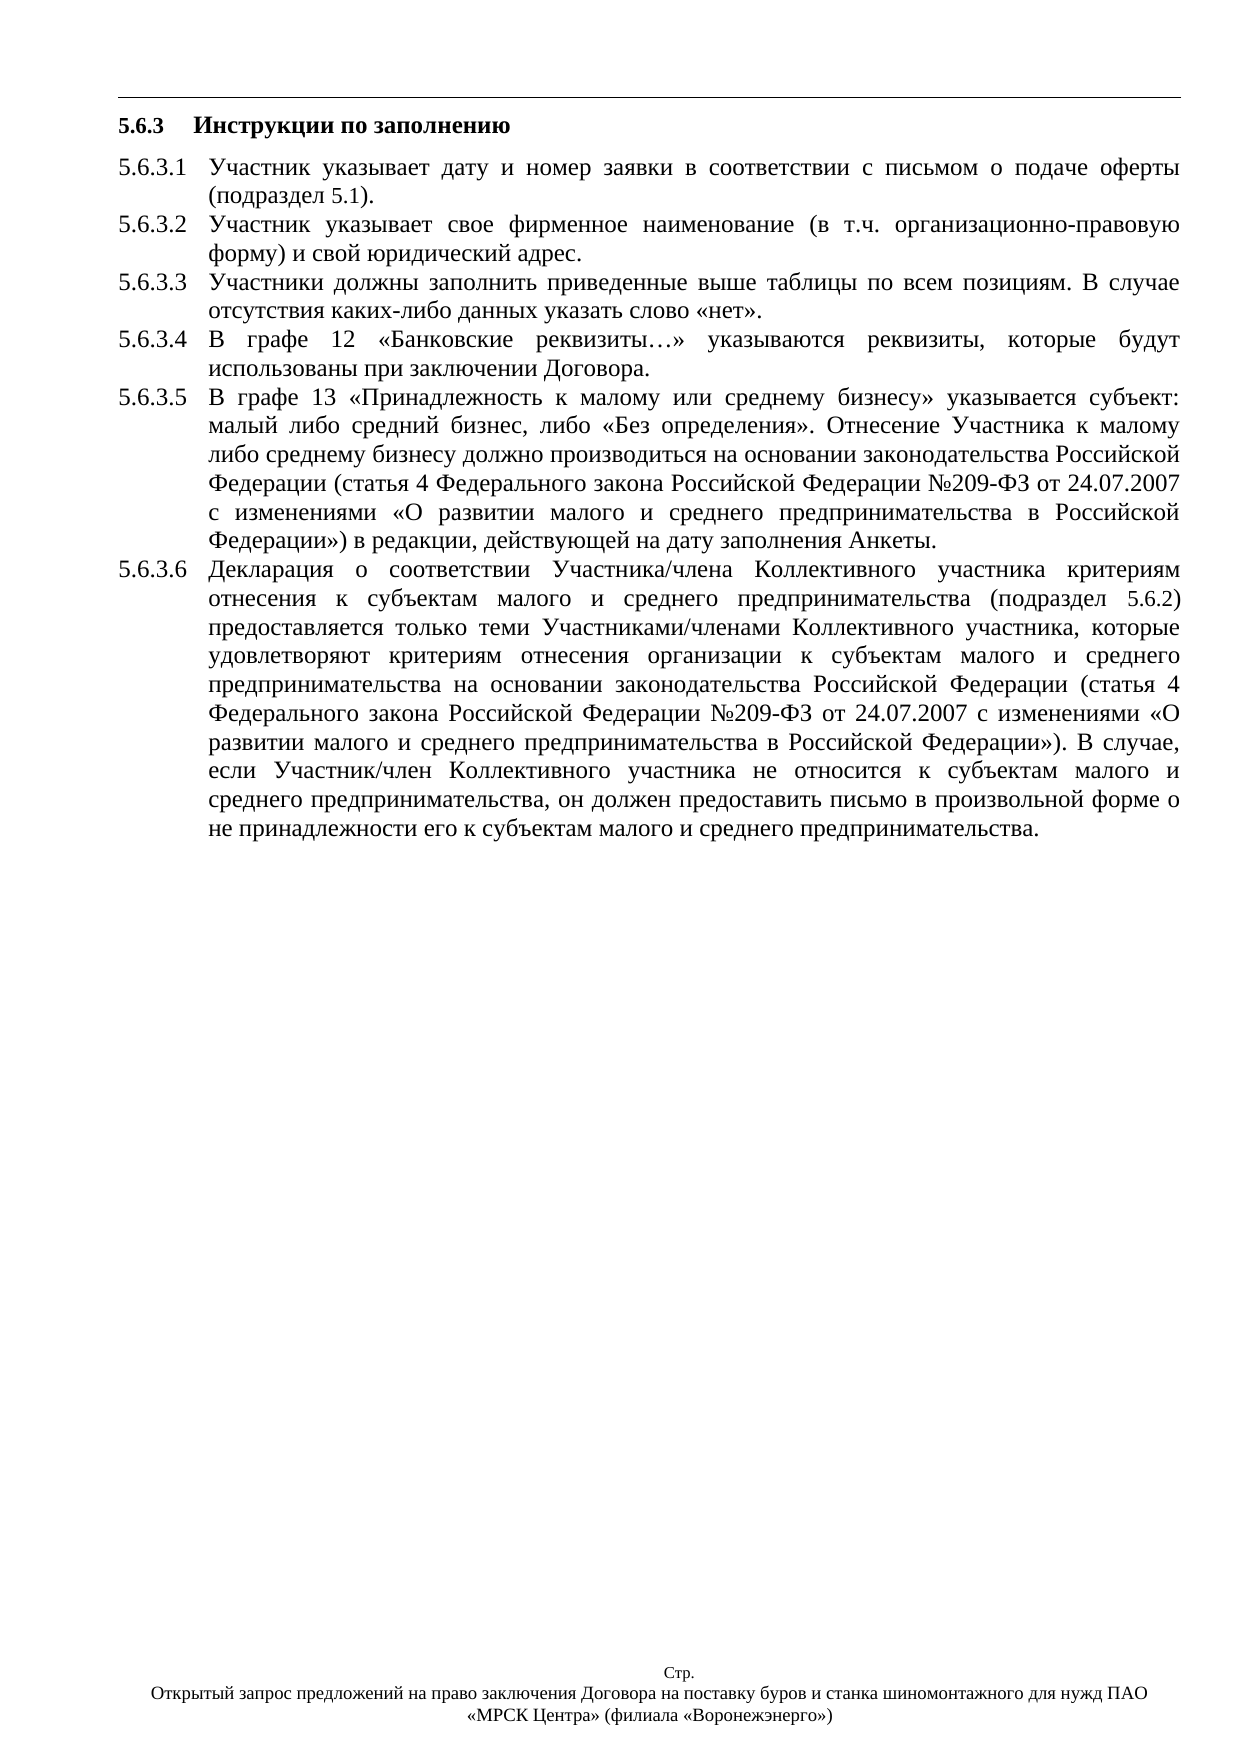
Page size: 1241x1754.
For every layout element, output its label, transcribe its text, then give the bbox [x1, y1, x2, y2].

subtitle Инструкции по заполнению [118, 111, 1181, 139]
list Участник указывает свое фирменное наименование (в т.ч. организационно-правовую форму) и свой юридический адрес. [118, 209, 1181, 267]
list Декларация о соответствии Участника/члена Коллективного участника критериям отнесения к субъектам малого и среднего предпринимательства (подраздел 5.6.2) предоставляется только теми Участниками/членами Коллективного участника, которые удовлетворяют критериям отнесения организации к субъектам малого и среднего предпринимательства на основании законодательства Российской Федерации (статья 4 Федерального закона Российской Федерации №209-ФЗ от 24.07.2007 с изменениями «О развитии малого и среднего предпринимательства в Российской Федерации»). В случае, если Участник/член Коллективного участника не относится к субъектам малого и среднего предпринимательства, он должен предоставить письмо в произвольной форме о не принадлежности его к субъектам малого и среднего предпринимательства. [118, 554, 1181, 842]
list В графе 13 «Принадлежность к малому или среднему бизнесу» указывается субъект: малый либо средний бизнес, либо «Без определения». Отнесение Участника к малому либо среднему бизнесу должно производиться на основании законодательства Российской Федерации (статья 4 Федерального закона Российской Федерации №209-ФЗ от 24.07.2007 с изменениями «О развитии малого и среднего предпринимательства в Российской Федерации») в редакции, действующей на дату заполнения Анкеты. [118, 382, 1181, 554]
list Участник указывает дату и номер заявки в соответствии с письмом о подаче оферты (подраздел 5.1). [118, 152, 1181, 209]
list В графе 12 «Банковские реквизиты…» указываются реквизиты, которые будут использованы при заключении Договора. [118, 324, 1181, 382]
list Участники должны заполнить приведенные выше таблицы по всем позициям. В случае отсутствия каких-либо данных указать слово «нет». [118, 267, 1181, 324]
